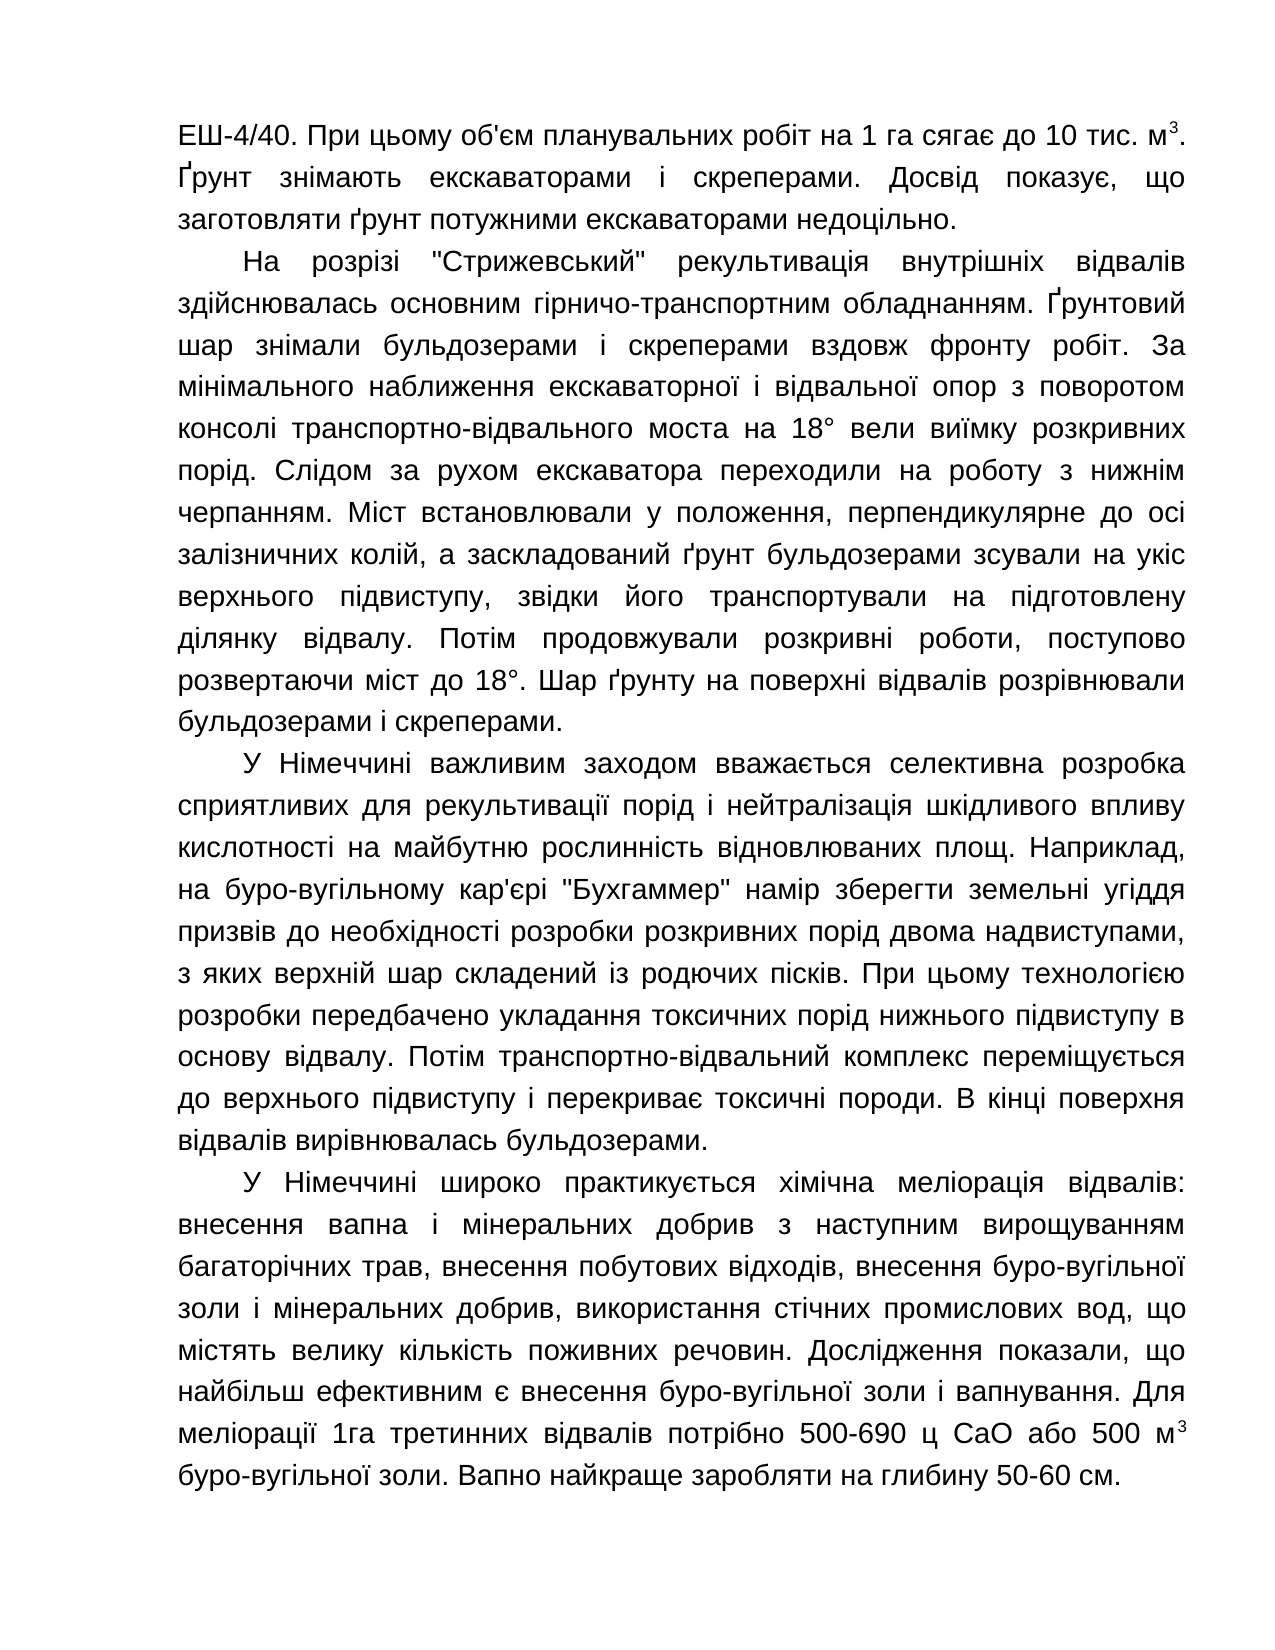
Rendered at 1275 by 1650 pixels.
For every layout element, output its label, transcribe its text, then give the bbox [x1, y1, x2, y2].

text У Німеччині важливим заходом вважається селективна розробка сприятливих для рекультивації порід і нейтралізація шкідливого впливу кислотності на майбутню рослинність відновлюваних площ. Наприклад, на буро-вугільному кар'єрі "Бухгаммер" намір зберегти земельні угіддя призвів до необхідності розробки розкривних порід двома надвиступами, з яких верхній шар складений із родючих пісків. При цьому технологією розробки передбачено укладання токсичних порід нижнього підвиступу в основу відвалу. Потім транспортно-відвальний комплекс переміщується до верхнього підвиступу і перекриває токсичні породи. В кінці поверхня відвалів вирівнювалась бульдозерами. [177, 746, 1186, 1157]
text У Німеччині широко практикується хімічна меліорація відвалів: внесення вапна і мінеральних добрив з наступним вирощуванням багаторічних трав, внесення побутових відходів, внесення буро-вугільної золи і мінеральних добрив, використання стічних промислових вод, що містять велику кількість поживних речовин. Дослідження показали, що найбільш ефективним є внесення буро-вугільної золи і вапнування. Для меліорації 1га третинних відвалів потрібно 500-690 ц СаО або буро-вугільної золи. Вапно найкраще заробляти на глибину 50-. [177, 1165, 1186, 1492]
text На розрізі "Стрижевський" рекультивація внутрішніх відвалів здійснювалась основним гірничо-транспортним обладнанням. Ґрунтовий шар знімали бульдозерами і скреперами вздовж фронту робіт. За мінімального наближення екскаваторної і відвальної опор з поворотом консолі транспортно-відвального моста на 18° вели виїмку розкривних порід. Слідом за рухом екскаватора переходили на роботу з нижнім черпанням. Міст встановлювали у положення, перпендикулярне до осі залізничних колій, а заскладований ґрунт бульдозерами зсували на укіс верхнього підвиступу, звідки його транспортували на підготовлену ділянку відвалу. Потім продовжували розкривні роботи, поступово розвертаючи міст до 18°. Шар ґрунту на поверхні відвалів розрівнювали бульдозерами і скреперами. [177, 244, 1186, 738]
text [177, 118, 1186, 235]
